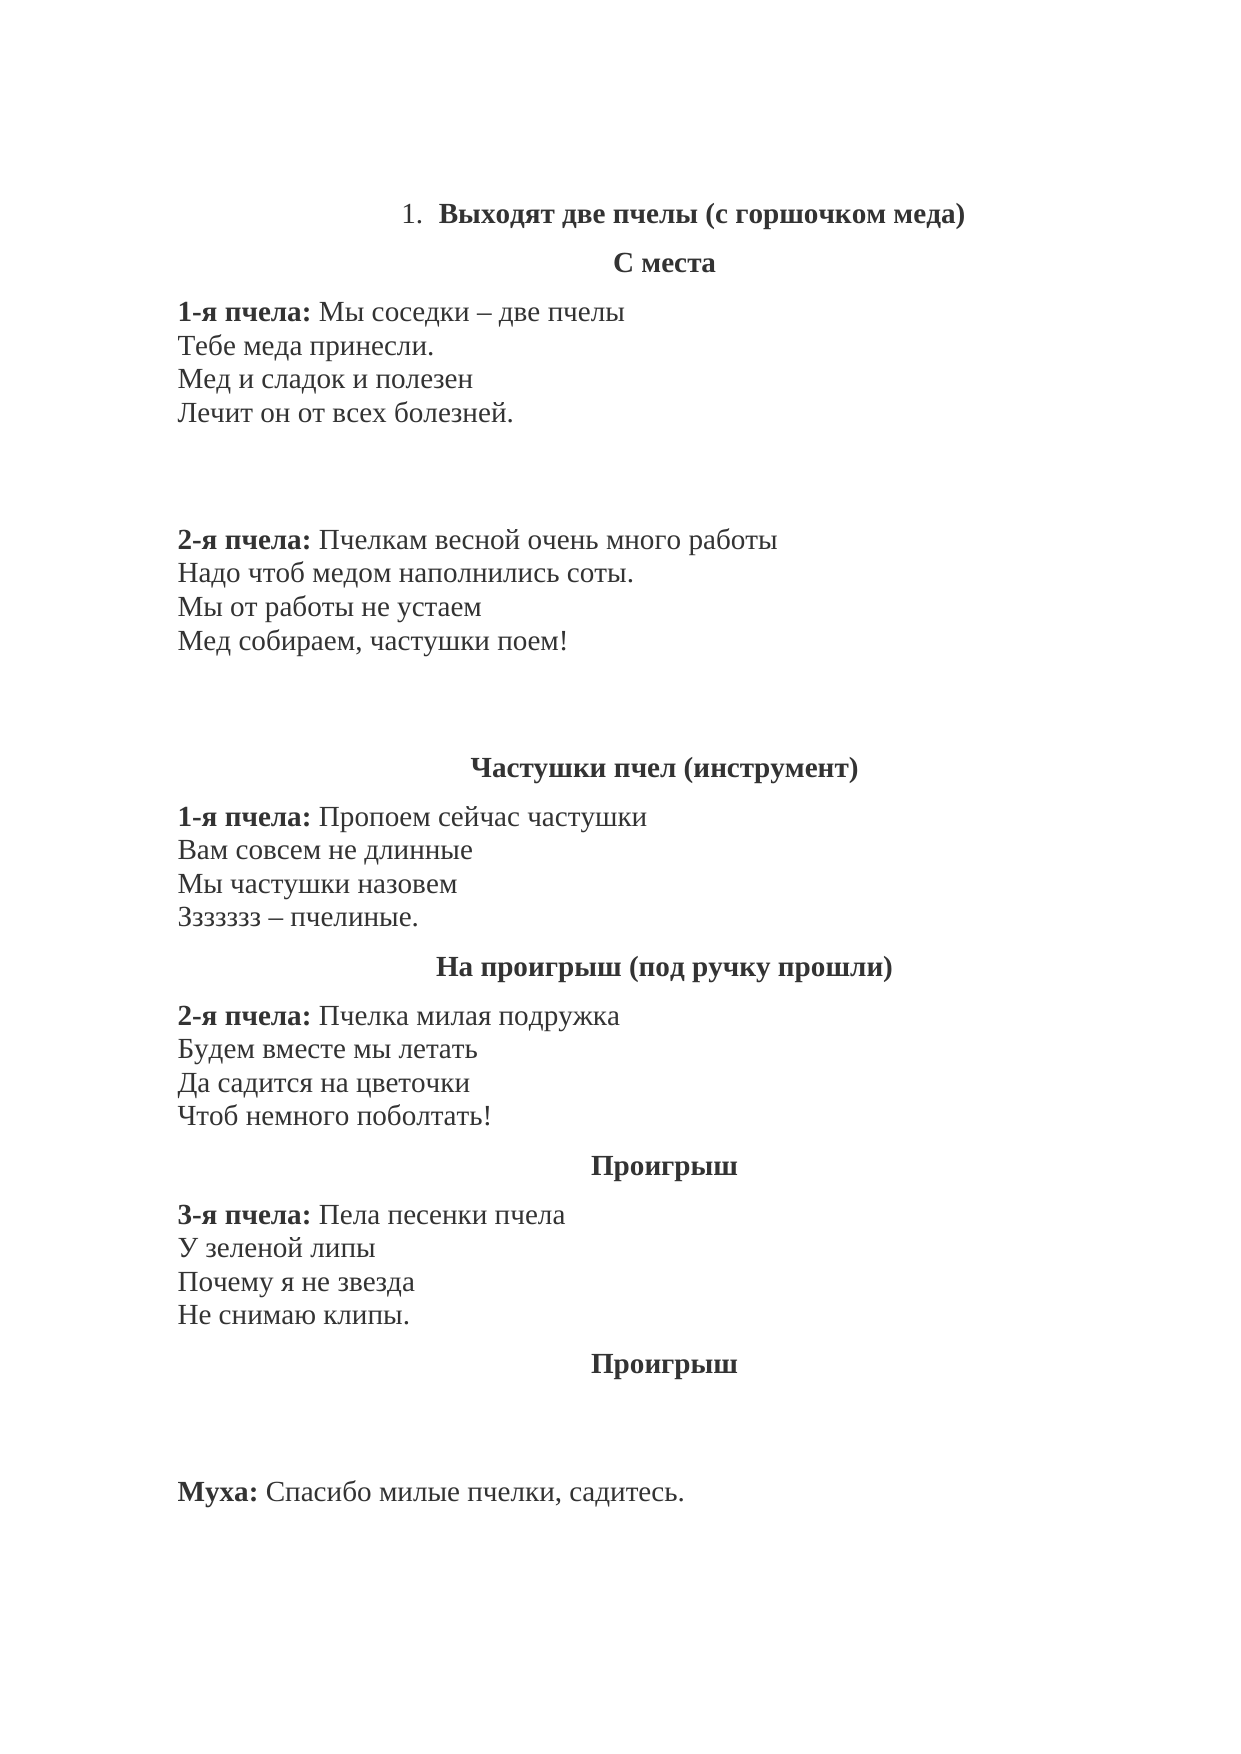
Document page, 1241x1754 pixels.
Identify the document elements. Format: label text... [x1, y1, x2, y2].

text Муха: Спасибо милые пчелки, садитесь. [177, 1474, 1152, 1507]
text На проигрыш (под ручку прошли) [177, 949, 1152, 982]
text 2-я пчела: Пчелкам весной очень много работы Надо чтоб медом наполнились соты. Мы от работы не устаем Мед собираем, частушки поем! [177, 522, 1152, 656]
text Проигрыш [177, 1148, 1152, 1181]
text Проигрыш [177, 1347, 1152, 1380]
text С места [177, 245, 1152, 279]
text 1-я пчела: Мы соседки – две пчелы Тебе меда принесли. Мед и сладок и полезен Лечит он от всех болезней. [177, 294, 1152, 428]
text Частушки пчел (инструмент) [177, 750, 1152, 783]
text 1-я пчела: Пропоем сейчас частушки Вам совсем не длинные Мы частушки назовем Ззззззз – пчелиные. [177, 799, 1152, 933]
list Выходят две пчелы (с горшочком меда) [215, 196, 1152, 229]
text 2-я пчела: Пчелка милая подружка Будем вместе мы летать Да садится на цветочки Чтоб немного поболтать! [177, 998, 1152, 1132]
text 3-я пчела: Пела песенки пчела У зеленой липы Почему я не звезда Не снимаю клипы. [177, 1197, 1152, 1331]
